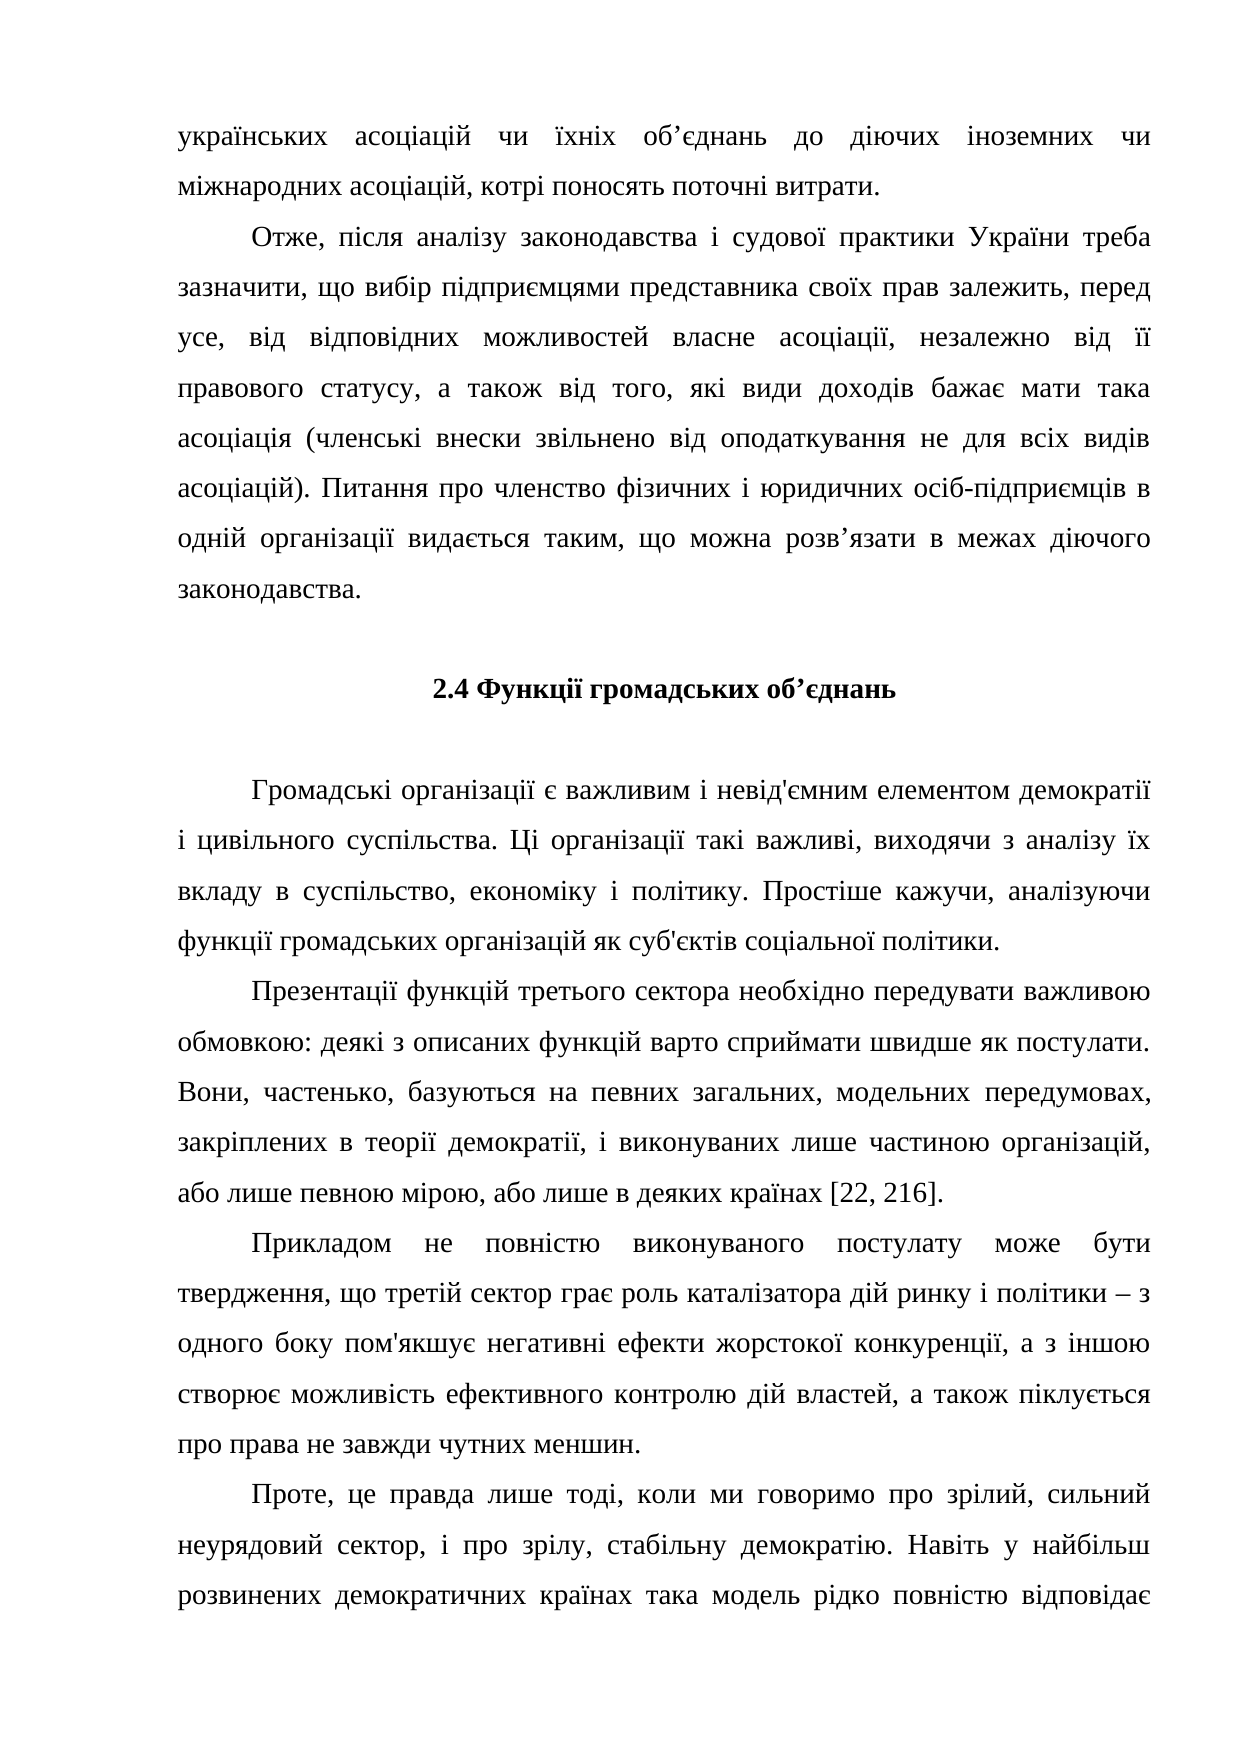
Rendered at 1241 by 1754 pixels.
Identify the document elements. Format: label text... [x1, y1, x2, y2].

subtitle 2.4 Функції громадських об’єднань [177, 672, 1152, 705]
text Отже, після аналізу законодавства і судової практики України треба зазначити, що вибір підприємцями представника своїх прав залежить, перед усе, від відповідних можливостей власне асоціації, незалежно від її правового статусу, а також від того, які види доходів бажає мати така асоціація (членські внески звільнено від оподаткування не для всіх видів асоціацій). Питання про членство фізичних і юридичних осіб-підприємців в одній організації видається таким, що можна розв’язати в межах діючого законодавства. [177, 219, 1152, 604]
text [177, 118, 1152, 202]
text Презентації функцій третього сектора необхідно передувати важливою обмовкою: деякі з описаних функцій варто сприймати швидше як постулати. Вони, частенько, базуються на певних загальних, модельних передумовах, закріплених в теорії демократії, і виконуваних лише частиною організацій, або лише певною мірою, або лише в деяких країнах [22, 216]. [177, 973, 1152, 1208]
text Прикладом не повністю виконуваного постулату може бути твердження, що третій сектор грає роль каталізатора дій ринку і політики – з одного боку пом'якшує негативні ефекти жорстокої конкуренції, а з іншою створює можливість ефективного контролю дій властей, а також піклується про права не завжди чутних меншин. [177, 1225, 1152, 1460]
text Громадські організації є важливим і невід'ємним елементом демократії і цивільного суспільства. Ці організації такі важливі, виходячи з аналізу їх вкладу в суспільство, економіку і політику. Простіше кажучи, аналізуючи функції громадських організацій як суб'єктів соціальної політики. [177, 772, 1152, 957]
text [177, 1477, 1152, 1611]
